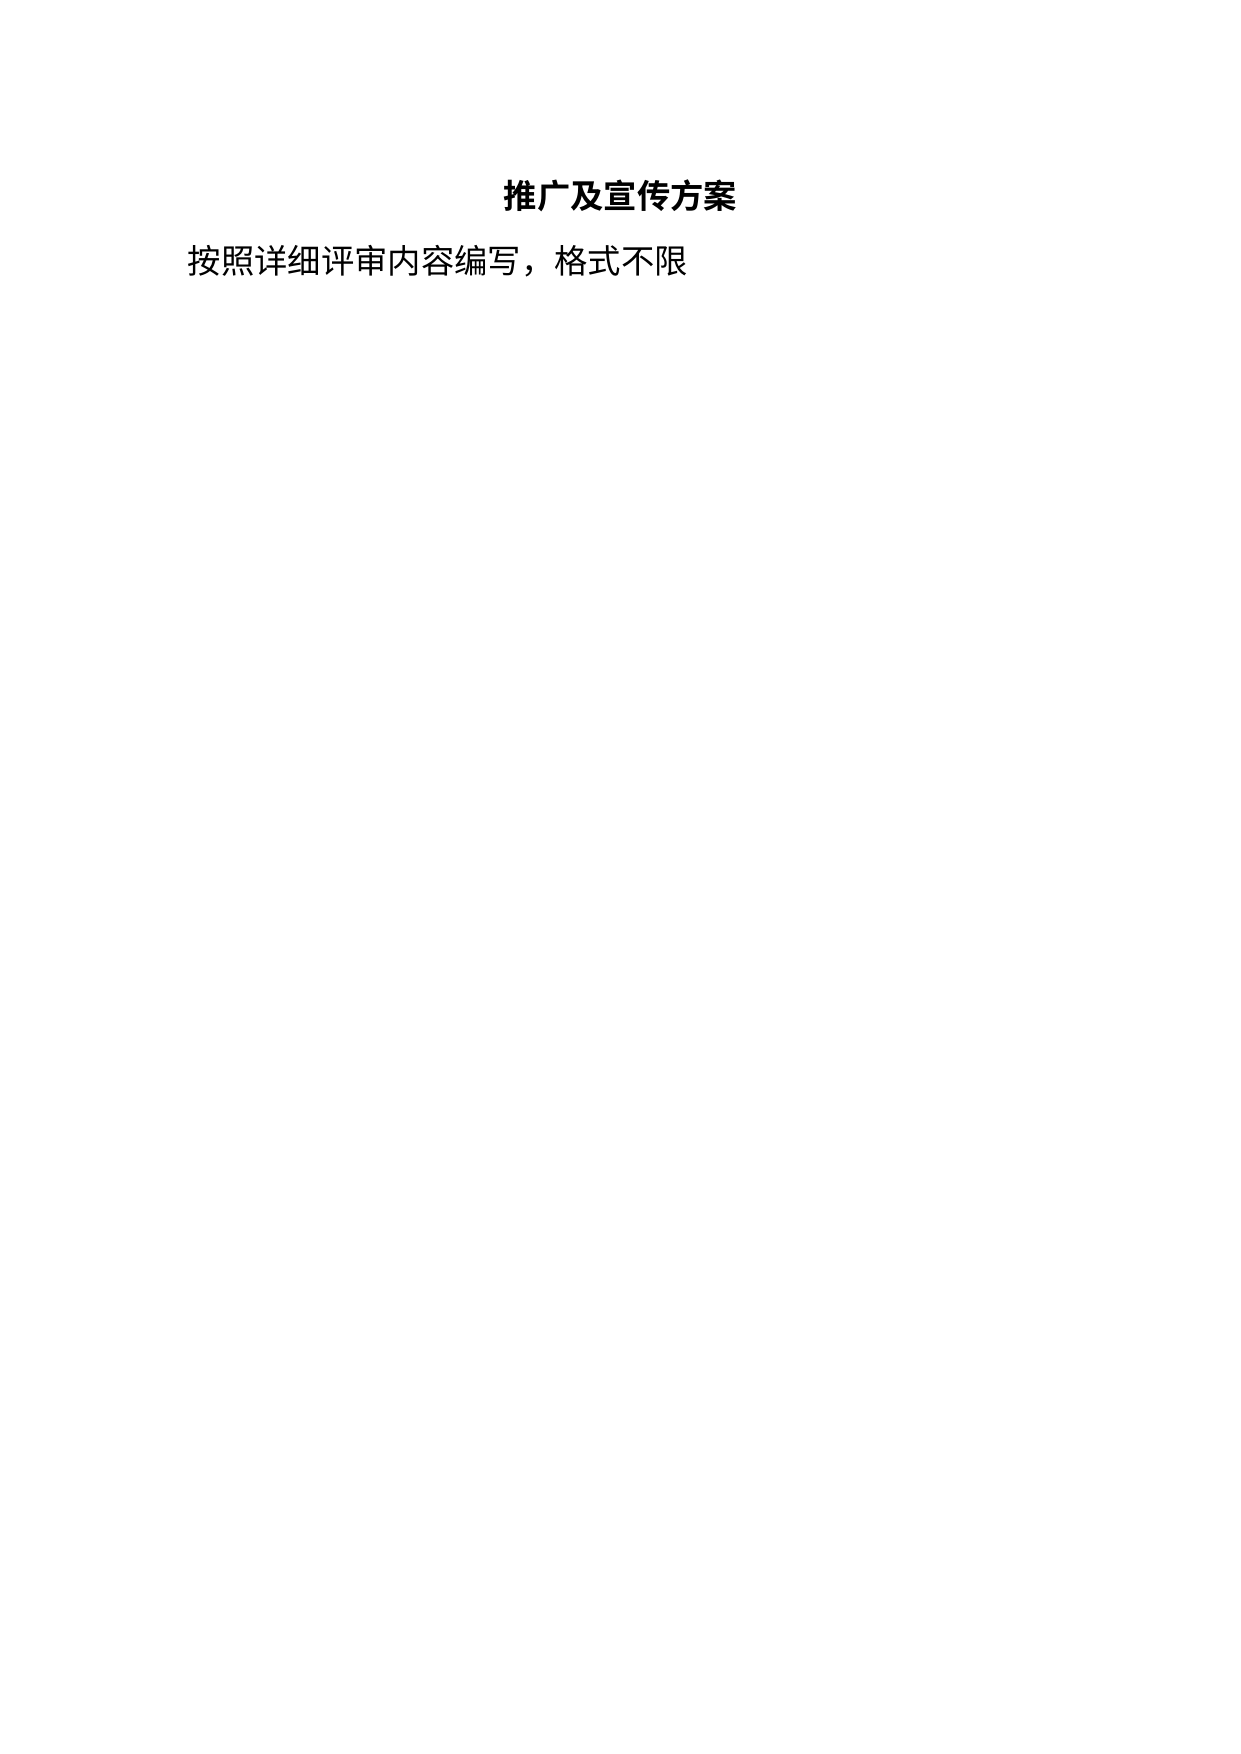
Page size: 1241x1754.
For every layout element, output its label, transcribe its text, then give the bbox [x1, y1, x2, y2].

text 推广及宣传方案 [187, 162, 1053, 227]
text 按照详细评审内容编写，格式不限 [187, 227, 1053, 292]
